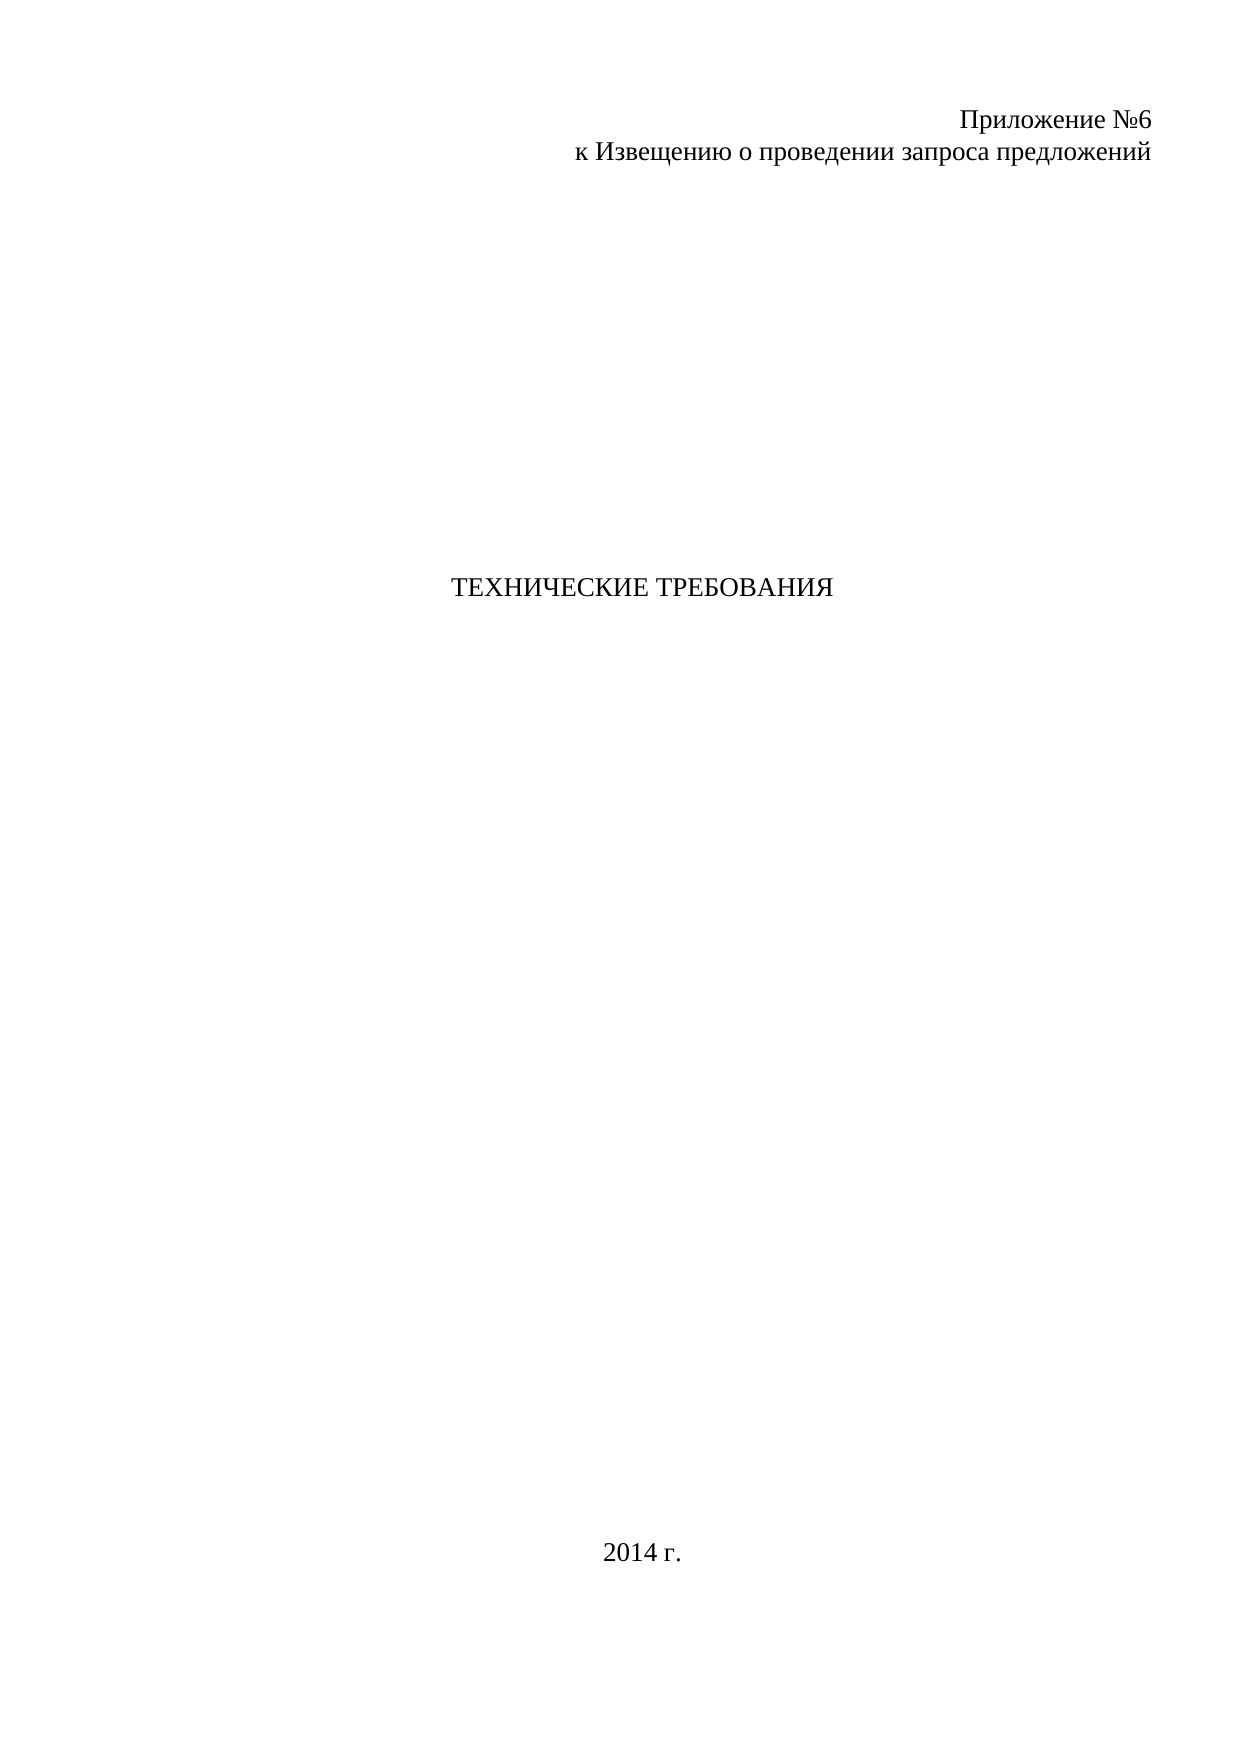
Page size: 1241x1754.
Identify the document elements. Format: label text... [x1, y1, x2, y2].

text к Извещению о проведении запроса предложений [133, 134, 1152, 166]
text ТЕХНИЧЕСКИЕ ТРЕБОВАНИЯ [133, 571, 1152, 602]
text 2014 г. [133, 1536, 1152, 1567]
text Приложение №6 [133, 103, 1152, 134]
